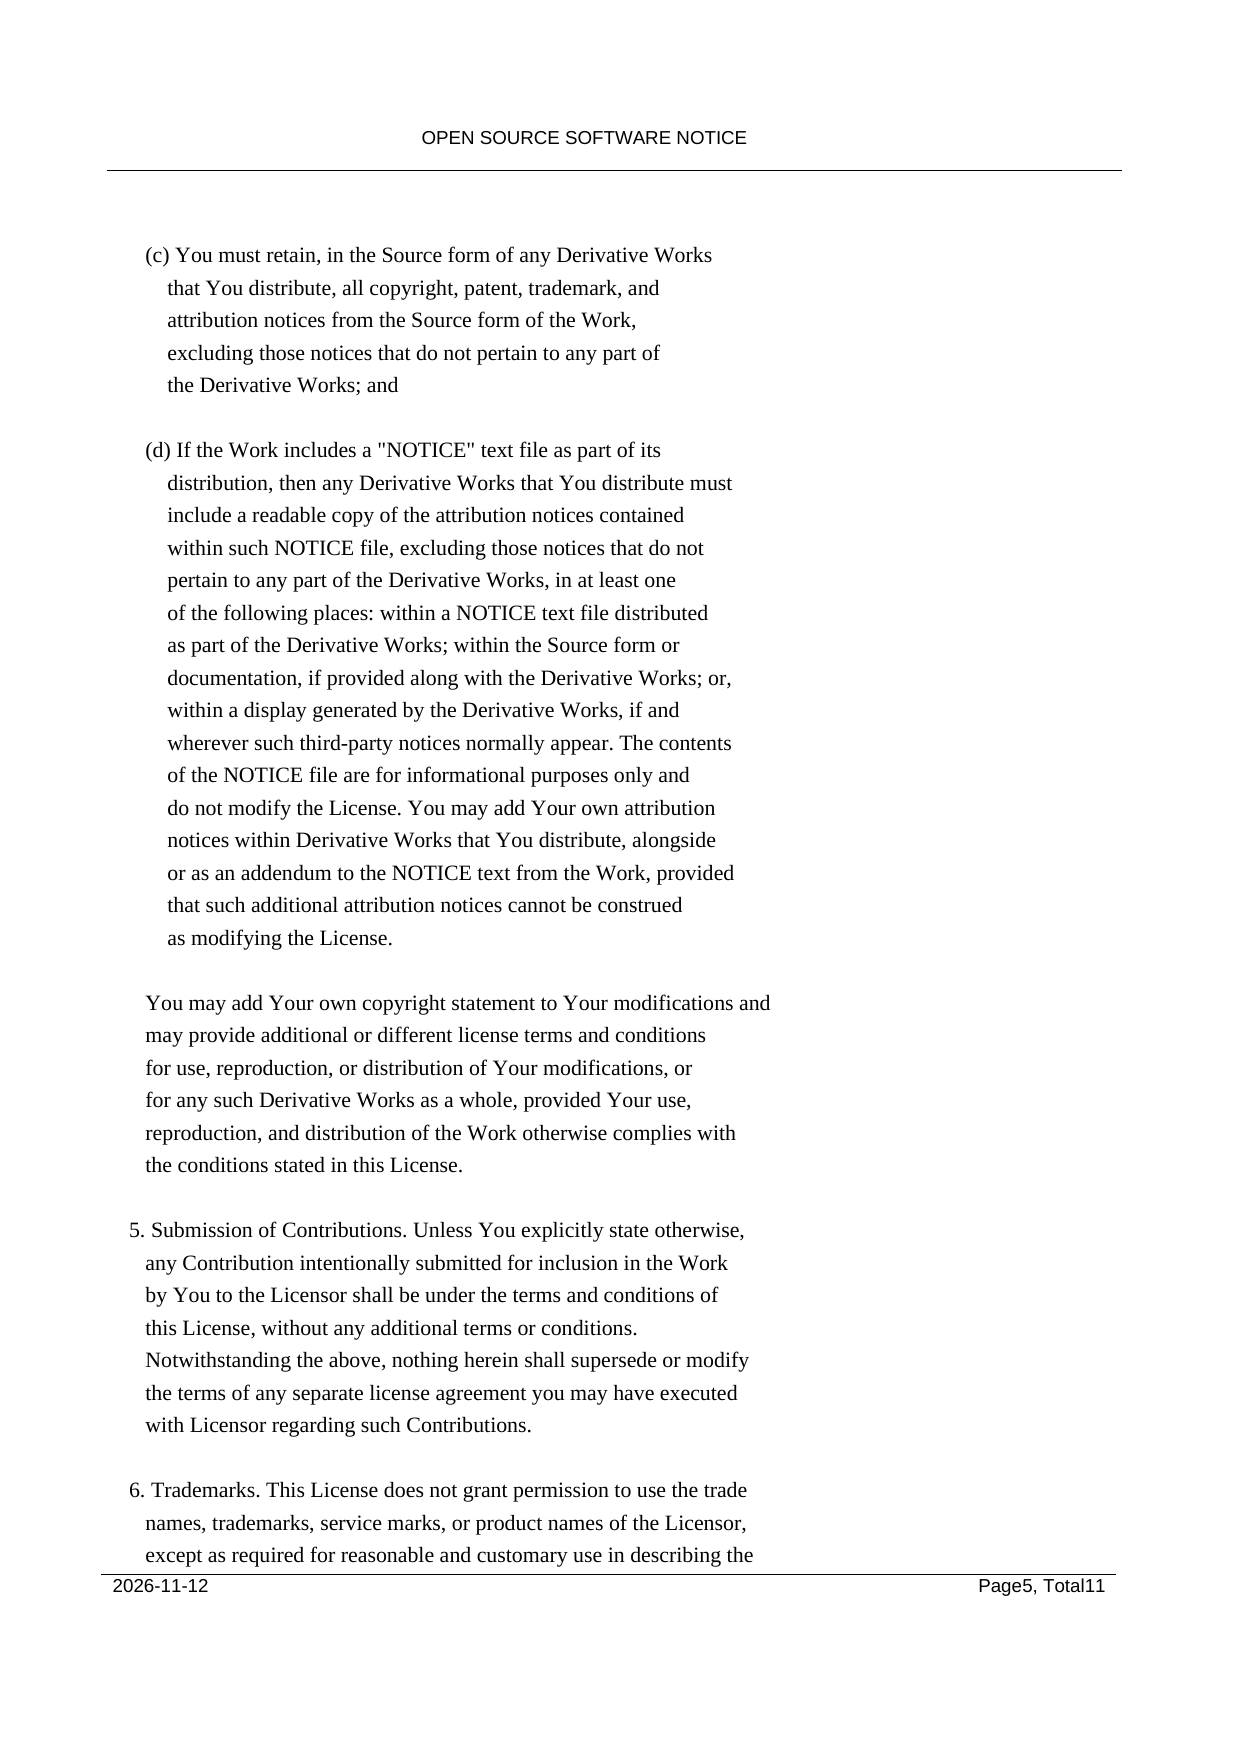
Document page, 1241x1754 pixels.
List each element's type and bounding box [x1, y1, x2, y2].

text [112, 206, 1128, 1571]
